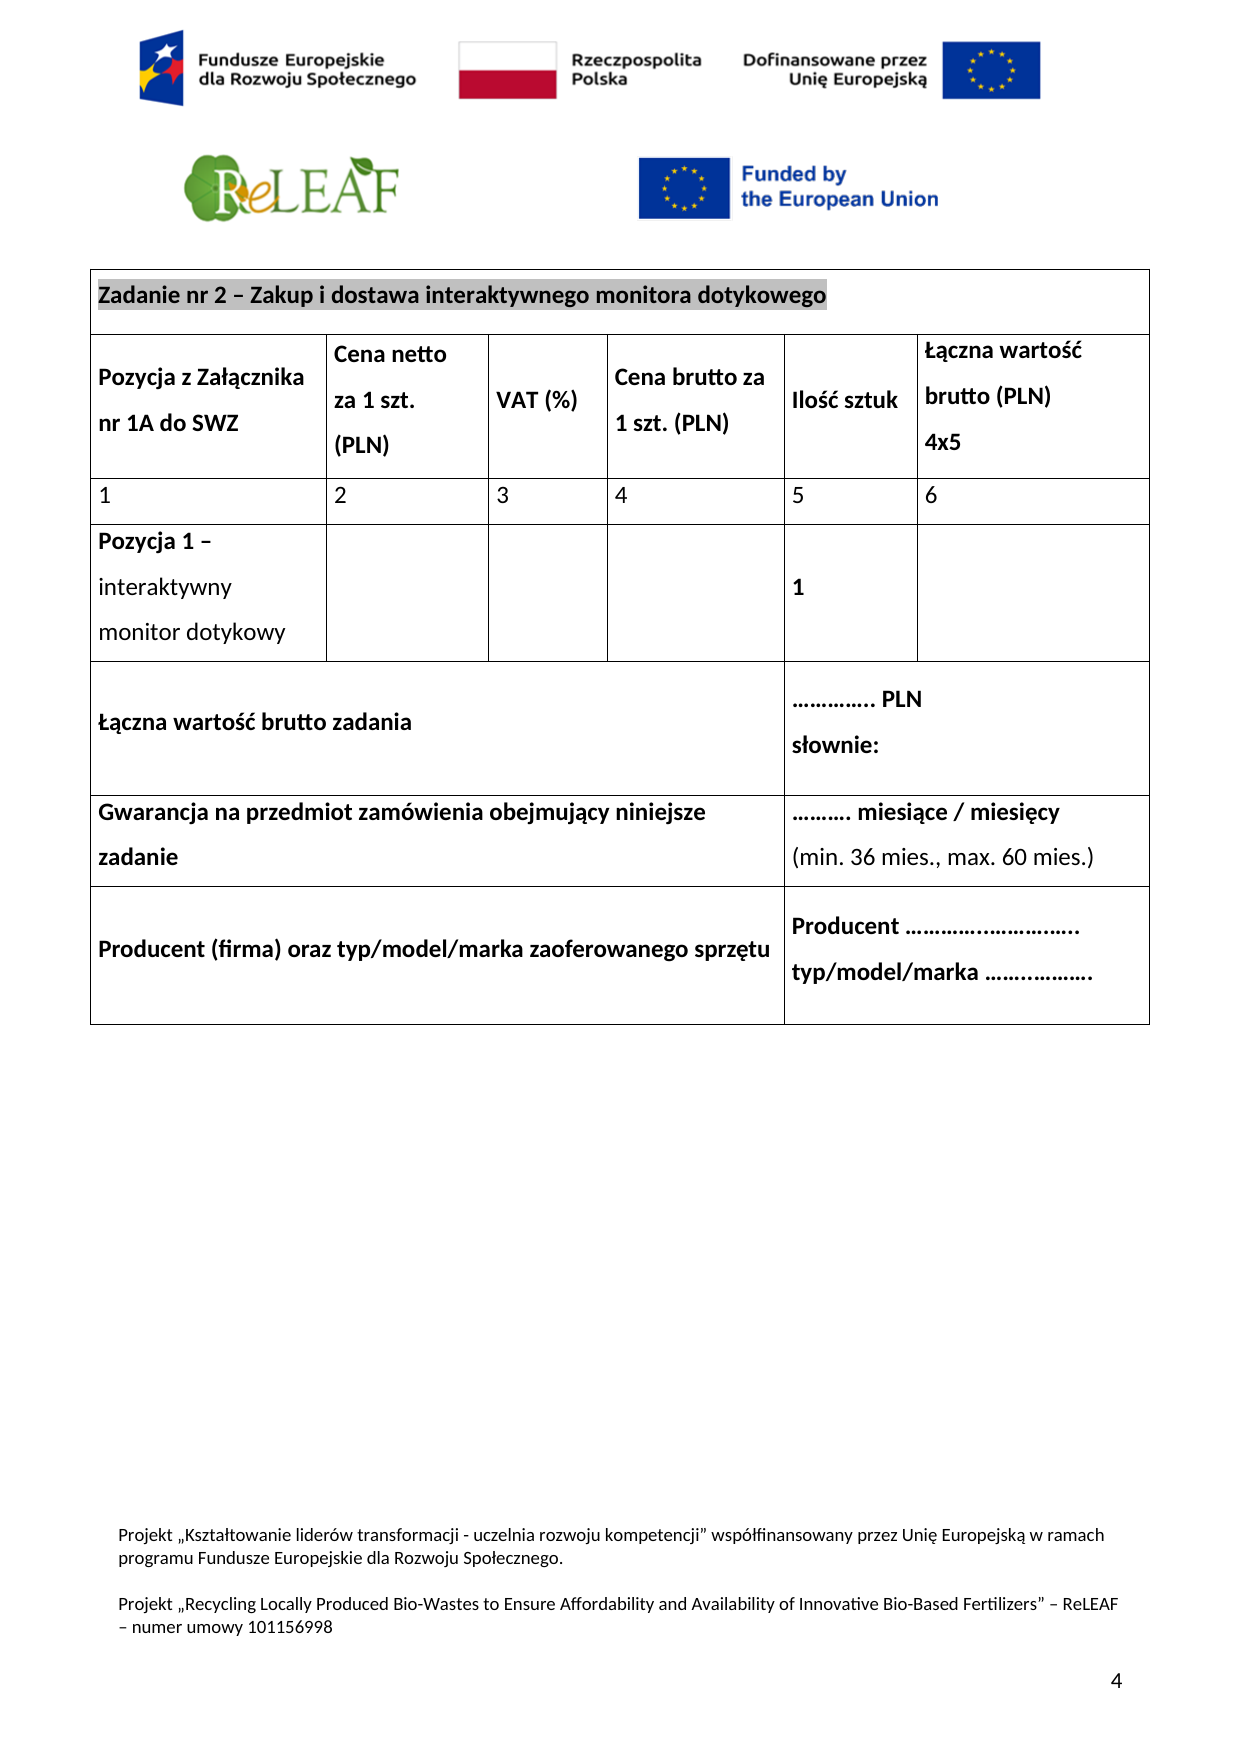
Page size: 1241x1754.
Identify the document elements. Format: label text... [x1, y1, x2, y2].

table_cell Cena netto za 1 szt. (PLN) [327, 335, 488, 478]
table_cell Cena brutto za 1 szt. (PLN) [608, 335, 784, 478]
table_cell ………. miesiące / miesięcy (min. 36 mies., max. 60 mies.) [785, 796, 1149, 886]
table_cell [608, 525, 784, 661]
table_cell 6 [918, 479, 1149, 524]
table_cell [489, 525, 607, 661]
table_cell 3 [489, 479, 607, 524]
table_cell VAT (%) [489, 335, 607, 478]
table_cell Pozycja z Załącznika nr 1A do SWZ [91, 335, 326, 478]
table_header Zadanie nr 2 – Zakup i dostawa interaktywnego monitora dotykowego [91, 270, 1149, 334]
picture [634, 153, 951, 224]
table_cell Producent (firma) oraz typ/model/marka zaoferowanego sprzętu [91, 887, 784, 1023]
table_cell 1 [785, 525, 917, 661]
table_cell 5 [785, 479, 917, 524]
table_cell [327, 525, 488, 661]
picture [118, 11, 1062, 125]
picture [178, 142, 404, 235]
table_cell Łączna wartość brutto zadania [91, 662, 784, 795]
table_cell [918, 525, 1149, 661]
table_cell ………….. PLN słownie: [785, 662, 1149, 795]
table_cell 2 [327, 479, 488, 524]
table_cell Producent …………..……….….. typ/model/marka ……..………. [785, 887, 1149, 1023]
table_cell Łączna wartość brutto (PLN) 4x5 [918, 335, 1149, 478]
table_cell Ilość sztuk [785, 335, 917, 478]
table_cell Pozycja 1 – interaktywny monitor dotykowy [91, 525, 326, 661]
table_cell 4 [608, 479, 784, 524]
table_cell Gwarancja na przedmiot zamówienia obejmujący niniejsze zadanie [91, 796, 784, 886]
table_cell 1 [91, 479, 326, 524]
